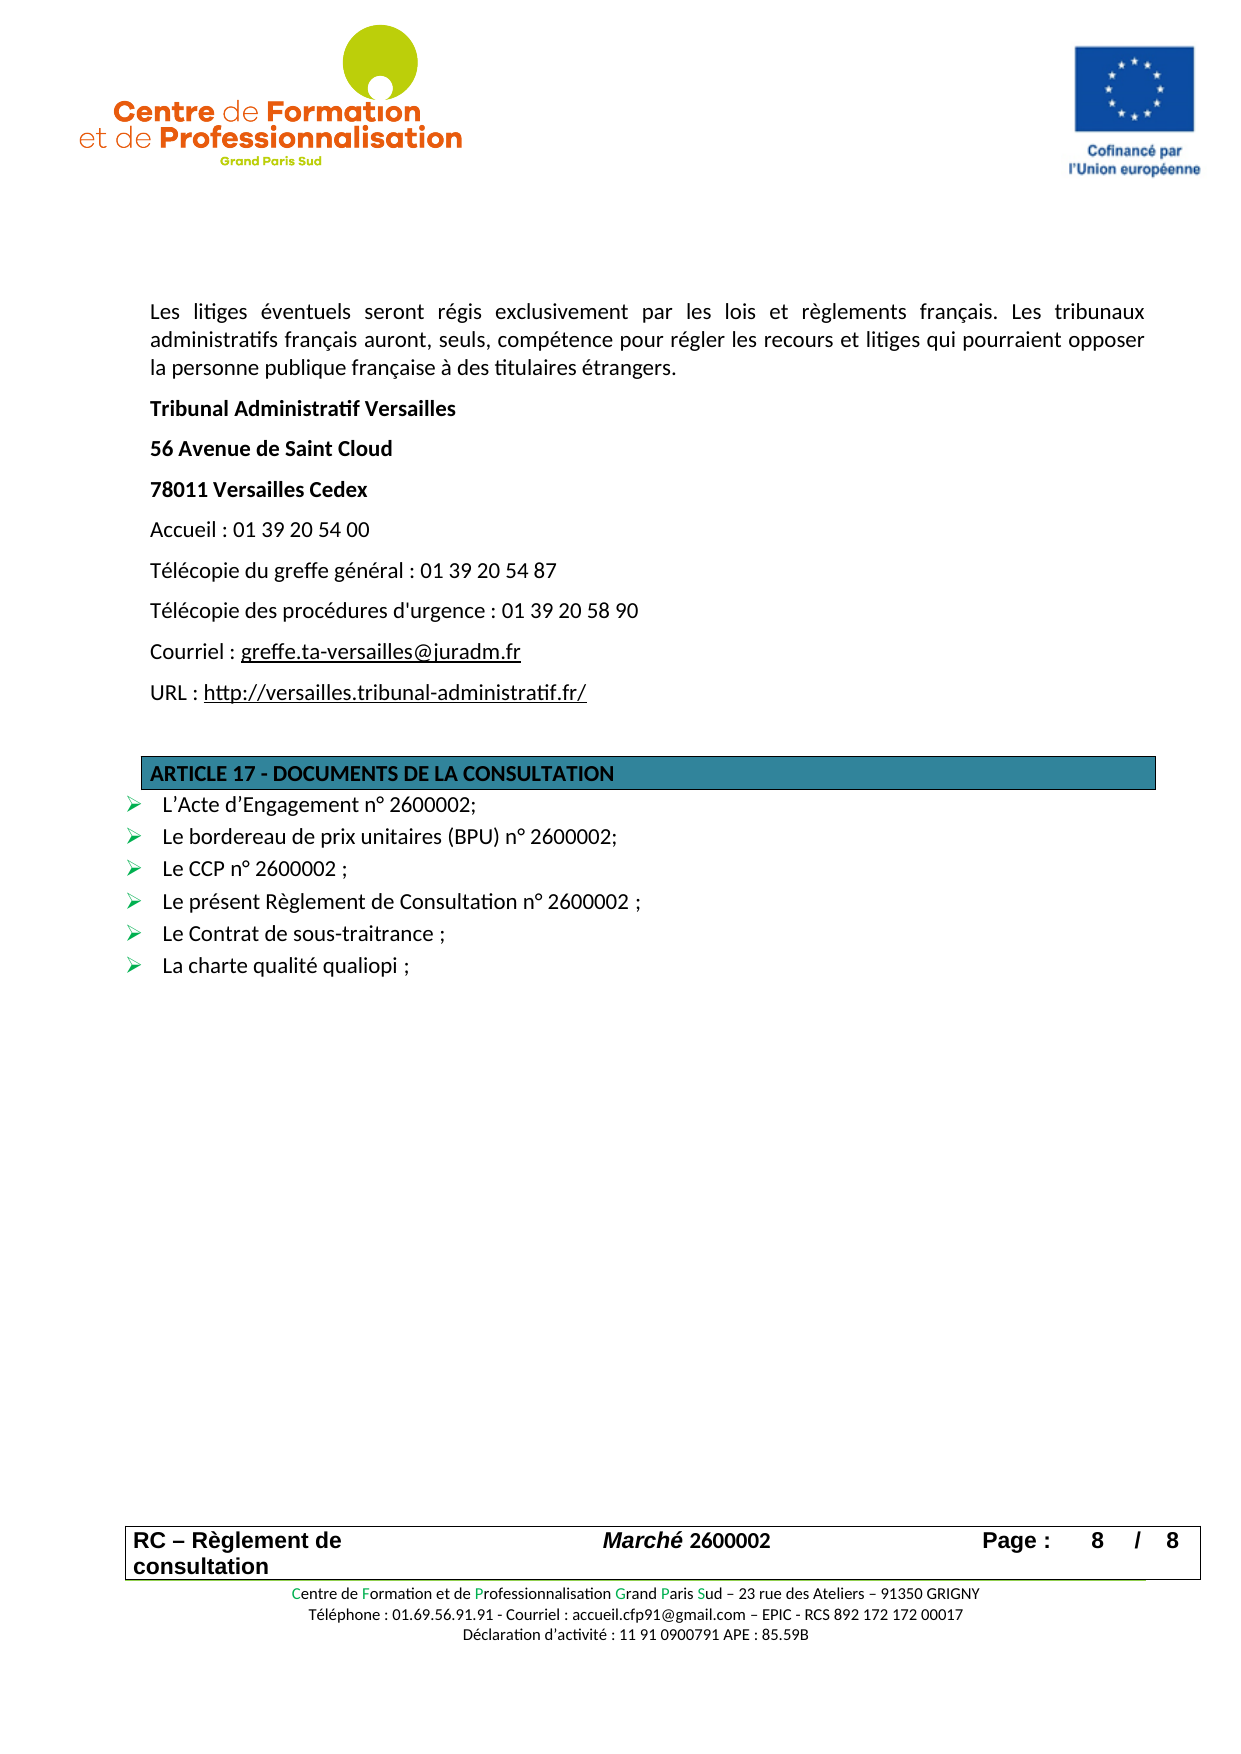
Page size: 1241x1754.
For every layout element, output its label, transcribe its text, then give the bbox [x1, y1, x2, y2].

text Les litiges éventuels seront régis exclusivement par les lois et règlements français. Les tribunaux administratifs français auront, seuls, compétence pour régler les recours et litiges qui pourraient opposer la personne publique française à des titulaires étrangers. [150, 297, 1146, 382]
list Le présent Règlement de Consultation n° 2600002 ; [125, 887, 1146, 915]
list Le bordereau de prix unitaires (BPU) n° 2600002; [125, 822, 1146, 850]
list Le Contrat de sous-traitrance ; [125, 919, 1146, 947]
text 78011 Versailles Cedex [150, 475, 1146, 503]
text Télécopie du greffe général : 01 39 20 54 87 [150, 556, 1146, 584]
text Tribunal Administratif Versailles [150, 394, 1146, 422]
text Courriel : greffe.ta-versailles@juradm.fr [150, 637, 1146, 665]
picture [32, 0, 509, 191]
text URL : http://versailles.tribunal-administratif.fr/ [150, 678, 1146, 706]
list La charte qualité qualiopi ; [125, 951, 1146, 979]
picture [1061, 31, 1208, 191]
text Accueil : 01 39 20 54 00 [150, 516, 1146, 544]
list Le CCP n° 2600002 ; [125, 854, 1146, 883]
list L’Acte d’Engagement n° 2600002; [125, 790, 1146, 818]
subtitle ARTICLE 17 - DOCUMENTS DE LA CONSULTATION [142, 757, 1155, 789]
text Télécopie des procédures d'urgence : 01 39 20 58 90 [150, 597, 1146, 625]
text 56 Avenue de Saint Cloud [150, 434, 1146, 463]
